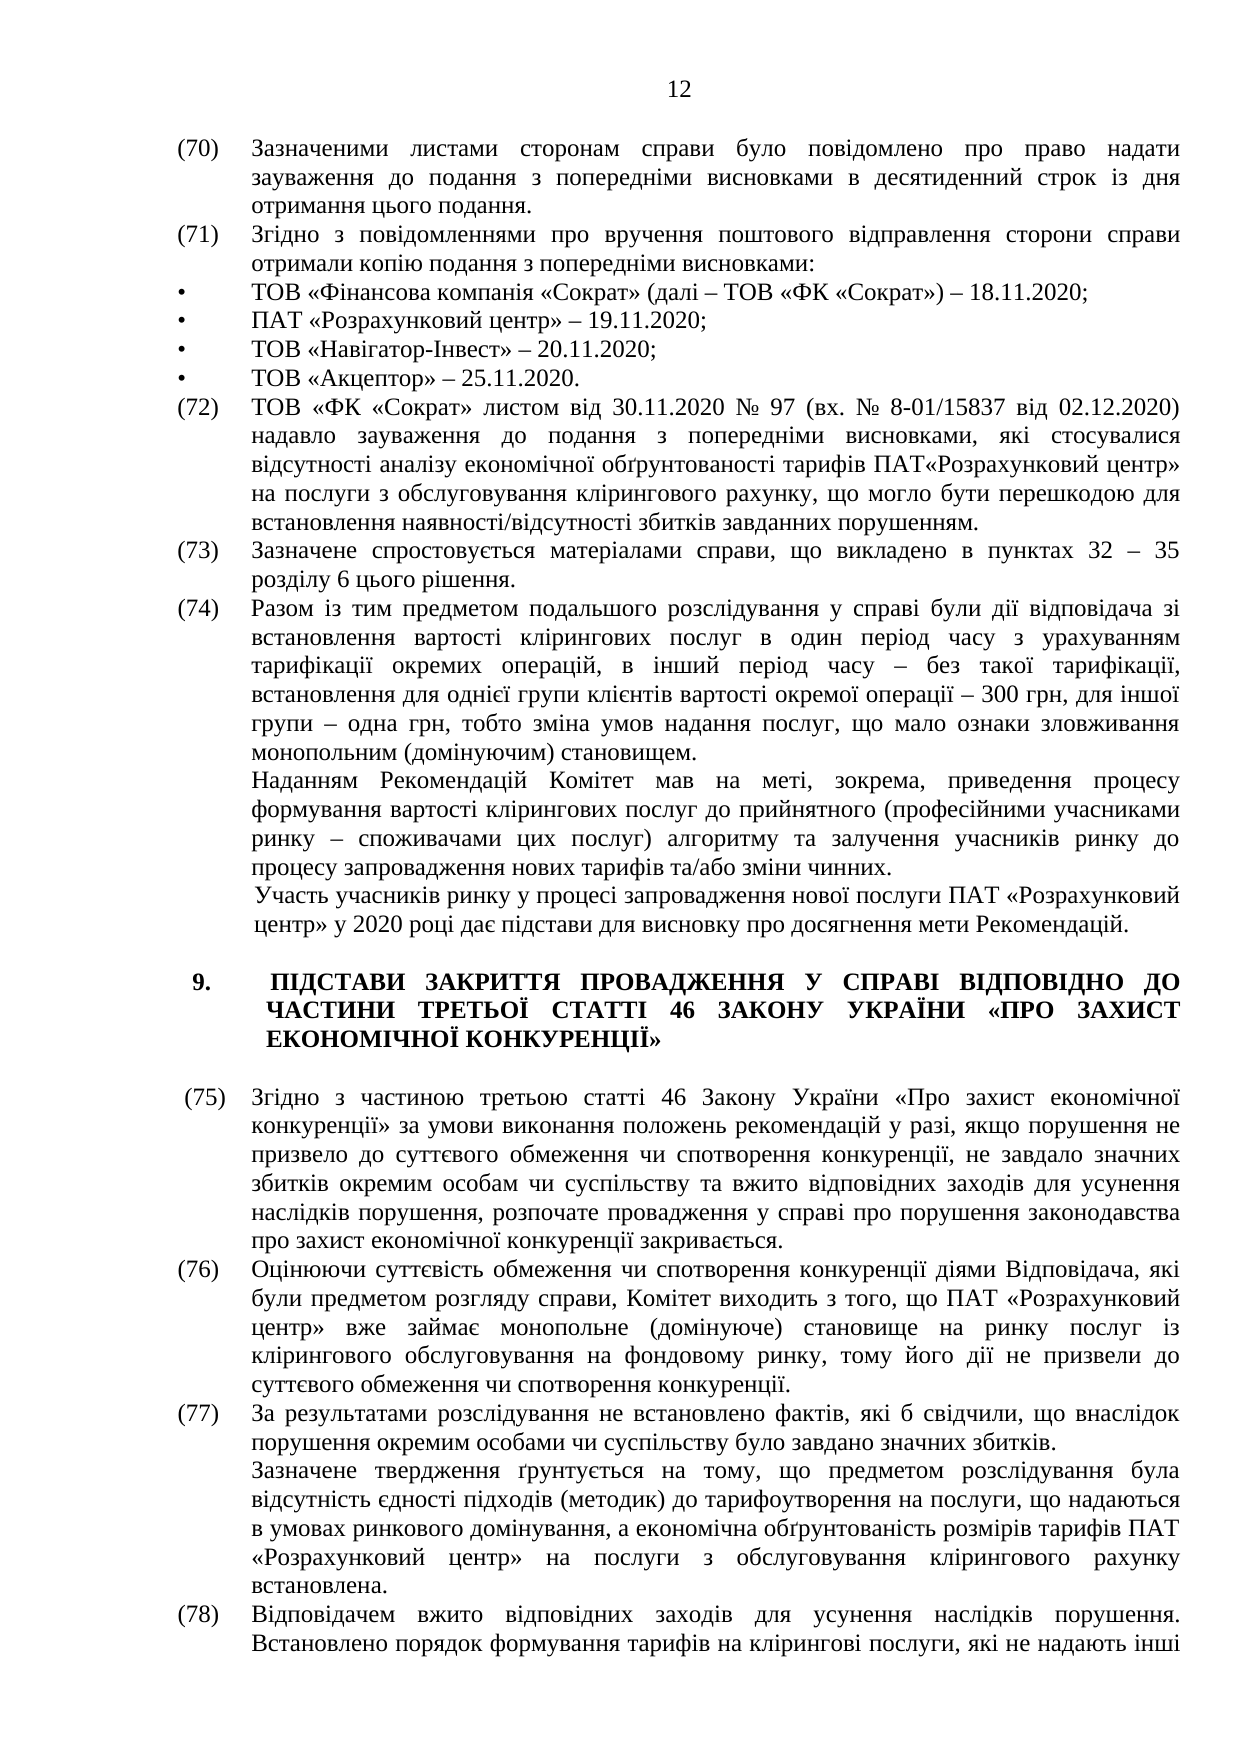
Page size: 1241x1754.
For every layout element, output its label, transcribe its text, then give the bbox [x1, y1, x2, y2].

list (75) Згідно з частиною третьою статті 46 Закону України «Про захист економічної конкуренції» за умови виконання положень рекомендацій у разі, якщо порушення не призвело до суттєвого обмеження чи спотворення конкуренції, не завдало значних збитків окремим особам чи суспільству та вжито відповідних заходів для усунення наслідків порушення, розпочате провадження у справі про порушення законодавства про захист економічної конкуренції закривається. [184, 1082, 1181, 1254]
text • ТОВ «Акцептор» – 25.11.2020. [177, 363, 1181, 392]
text (74) Разом із тим предметом подальшого розслідування у справі були дії відповідача зі встановлення вартості клірингових послуг в один період часу з урахуванням тарифікації окремих операцій, в інший період часу – без такої тарифікації, встановлення для однієї групи клієнтів вартості окремої операції – 300 грн, для іншої групи – одна грн, тобто зміна умов надання послуг, що мало ознаки зловживання монопольним (домінуючим) становищем. [177, 593, 1181, 766]
list 9. ПІДСТАВИ ЗАКРИТТЯ ПРОВАДЖЕННЯ У СПРАВІ ВІДПОВІДНО ДО ЧАСТИНИ ТРЕТЬОЇ СТАТТІ 46 ЗАКОНУ УКРАЇНИ «ПРО ЗАХИСТ ЕКОНОМІЧНОЇ КОНКУРЕНЦІЇ» [192, 967, 1181, 1053]
list (77) За результатами розслідування не встановлено фактів, які б свідчили, що внаслідок порушення окремим особами чи суспільству було завдано значних збитків. [177, 1398, 1181, 1456]
text • ТОВ «Навігатор-Інвест» – 20.11.2020; [177, 334, 1181, 363]
text • ТОВ «Фінансова компанія «Сократ» (далі – ТОВ «ФК «Сократ») – 18.11.2020; [177, 277, 1181, 306]
text (71) Згідно з повідомленнями про вручення поштового відправлення сторони справи отримали копію подання з попередніми висновками: [177, 219, 1181, 277]
list Участь учасників ринку у процесі запровадження нової послуги ПАТ «Розрахунковий центр» у 2020 році дає підстави для висновку про досягнення мети Рекомендацій. [254, 881, 1181, 938]
list Наданням Рекомендацій Комітет мав на меті, зокрема, приведення процесу формування вартості клірингових послуг до прийнятного (професійними учасниками ринку – споживачами цих послуг) алгоритму та залучення учасників ринку до процесу запровадження нових тарифів та/або зміни чинних. [251, 766, 1181, 881]
text (70) Зазначеними листами сторонам справи було повідомлено про право надати зауваження до подання з попередніми висновками в десятиденний строк із дня отримання цього подання. [177, 133, 1181, 219]
text (73) Зазначене спростовується матеріалами справи, що викладено в пунктах 32 – 35 розділу 6 цього рішення. [177, 536, 1181, 593]
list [177, 1599, 1181, 1657]
text (72) ТОВ «ФК «Сократ» листом від 30.11.2020 № 97 (вх. № 8-01/15837 від 02.12.2020) надавло зауваження до подання з попередніми висновками, які стосувалися відсутності аналізу економічної обґрунтованості тарифів ПАТ«Розрахунковий центр» на послуги з обслуговування клірингового рахунку, що могло бути перешкодою для встановлення наявності/відсутності збитків завданних порушенням. [177, 392, 1181, 536]
list (76) Оцінюючи суттєвість обмеження чи спотворення конкуренції діями Відповідача, які були предметом розгляду справи, Комітет виходить з того, що ПАТ «Розрахунковий центр» вже займає монопольне (домінуюче) становище на ринку послуг із клірингового обслуговування на фондовому ринку, тому його дії не призвели до суттєвого обмеження чи спотворення конкуренції. [177, 1254, 1181, 1398]
text • ПАТ «Розрахунковий центр» – 19.11.2020; [177, 306, 1181, 334]
list Зазначене твердження ґрунтується на тому, що предметом розслідування була відсутність єдності підходів (методик) до тарифоутворення на послуги, що надаються в умовах ринкового домінування, а економічна обґрунтованість розмірів тарифів ПАТ «Розрахунковий центр» на послуги з обслуговування клірингового рахунку встановлена. [251, 1456, 1181, 1599]
